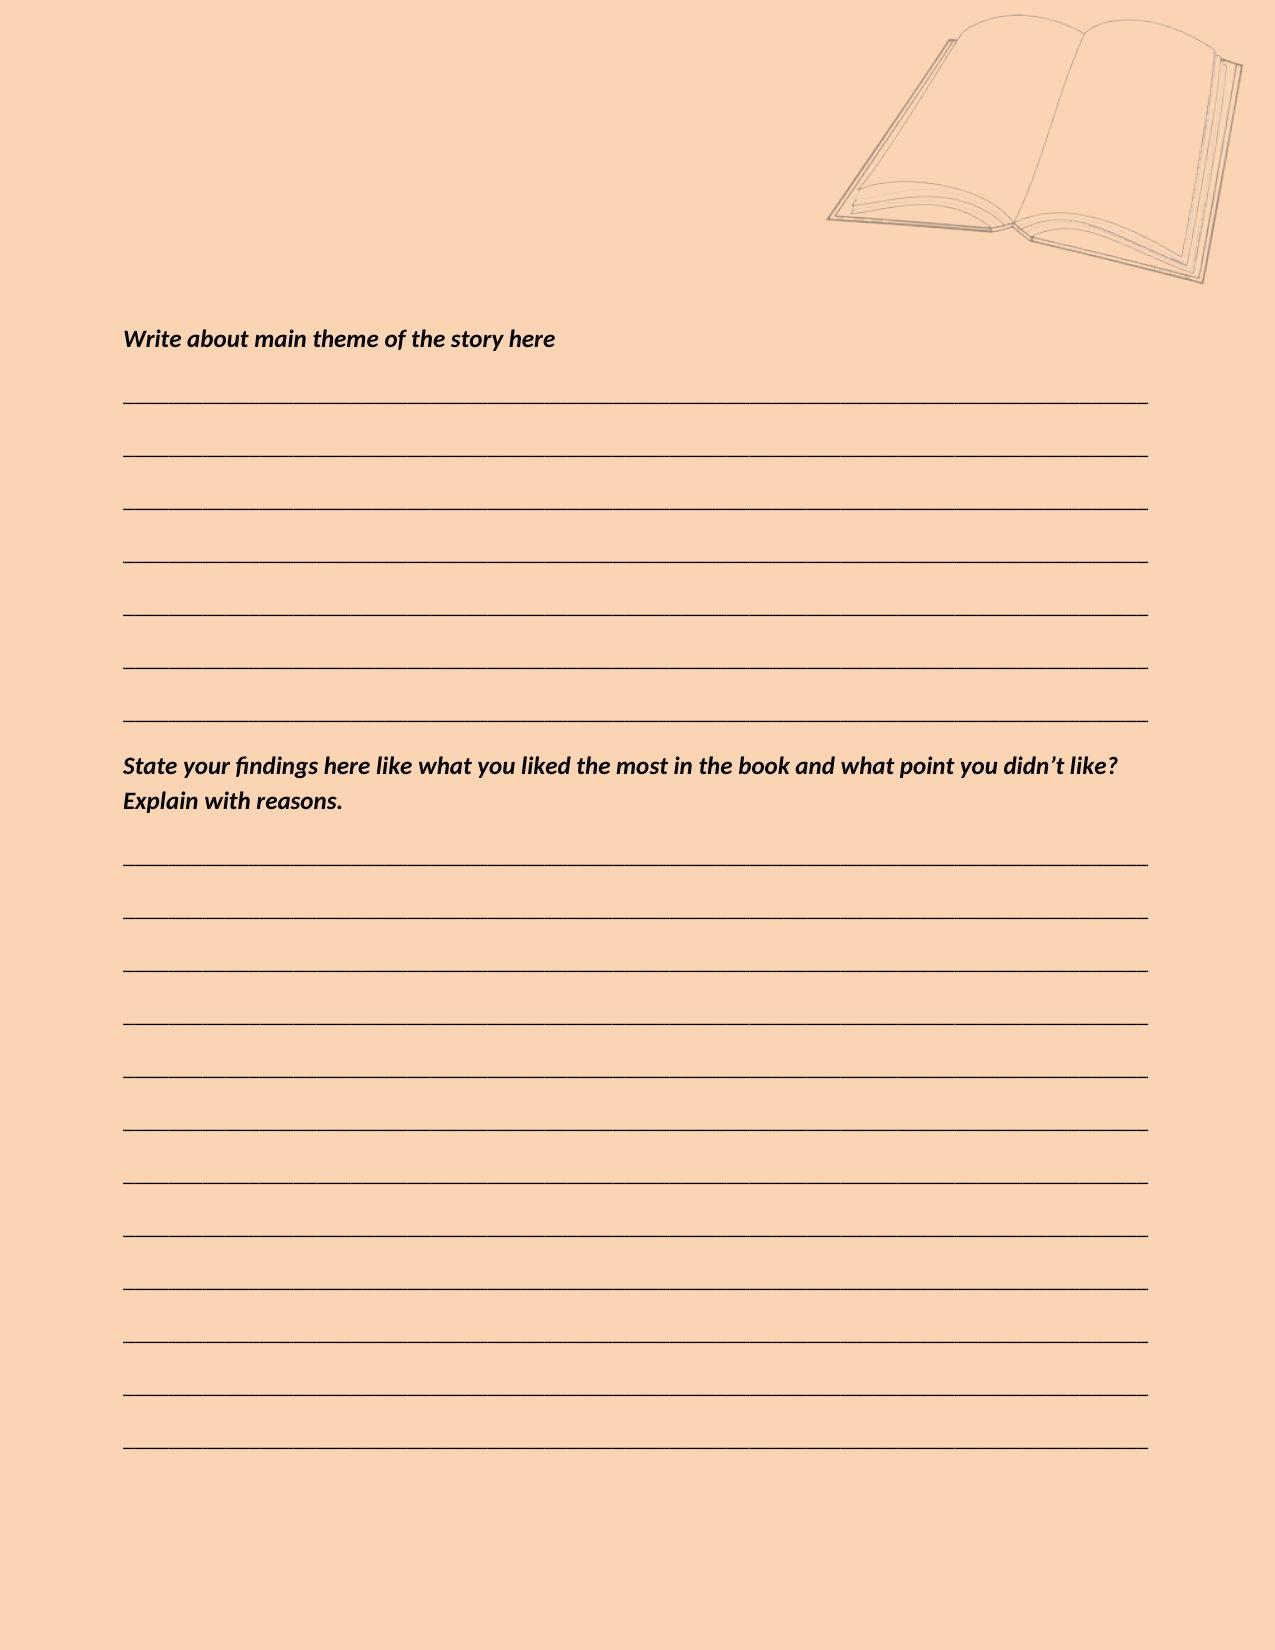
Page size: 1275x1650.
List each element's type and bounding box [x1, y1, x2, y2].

picture [823, 12, 1248, 288]
